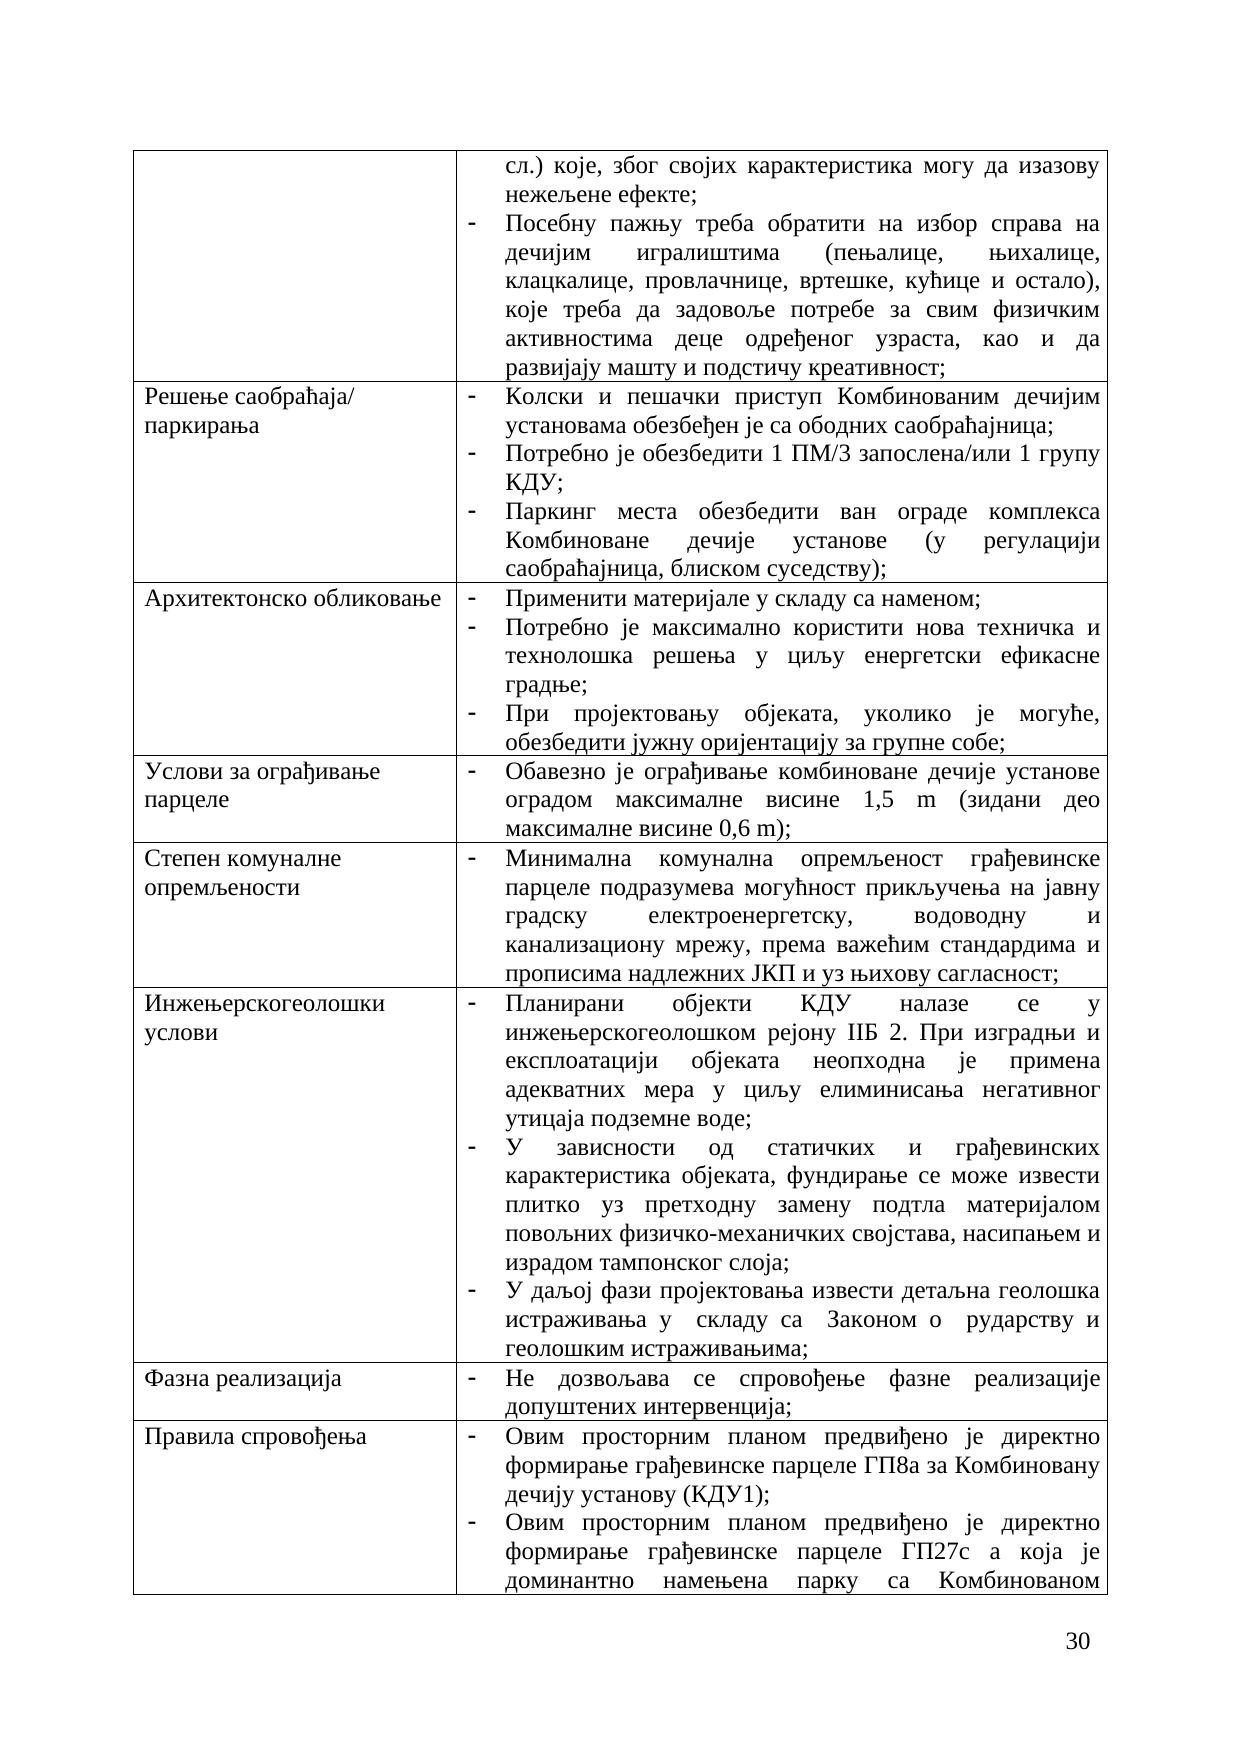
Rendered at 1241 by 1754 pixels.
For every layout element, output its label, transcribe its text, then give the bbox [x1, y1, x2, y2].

table_cell Планирани објекти КДУ налазе се у инжењерскогеолошком рејону IIБ 2. При изградњи и експлоатацији објеката неопходна је примена адекватних мера у циљу елиминисања негативног утицаја подземне воде; У зависности од статичких и грађевинских карактеристика објеката, фундирање се може извести плитко уз претходну замену подтла материјалом повољних физичко-механичких својстава, насипањем и израдом тампонског слоја; У даљој фази пројектовања извести детаљна геолошка истраживања у складу са Законом о рударству и геолошким истраживањима; [457, 988, 1107, 1362]
table_cell Степен комуналне опремљености [134, 843, 456, 987]
table_cell Фазна реализација [134, 1363, 456, 1420]
table_cell Решење саобраћаја/ паркирања [134, 382, 456, 582]
table_cell Обавезно је ограђивање комбиноване дечије установе оградом максималне висине 1,5 m (зидани део максималне висине 0,6 m); [457, 756, 1107, 842]
table_cell Инжењерскогеолошки услови [134, 988, 456, 1362]
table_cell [457, 1421, 1107, 1594]
table_cell Минимална комунална опремљеност грађевинске парцеле подразумева могућност прикључења на јавну градску електроенергетску, водоводну и канализациону мрежу, према важећим стандардима и прописима надлежних ЈКП и уз њихову сагласност; [457, 843, 1107, 987]
table_cell Архитектонско обликовање [134, 583, 456, 755]
table_cell Применити материјале у складу са наменом; Потребно је максимално користити нова техничка и технолошка решења у циљу енергетски ефикасне градње; При пројектовању објеката, уколико је могуће, обезбедити јужну оријентацију за групне собе; [457, 583, 1107, 755]
table_cell Услови за ограђивање парцеле [134, 756, 456, 842]
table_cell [457, 151, 1107, 381]
table_cell Не дозвољава се спровођење фазне реализације допуштених интервенција; [457, 1363, 1107, 1420]
table_cell Колски и пешачки приступ Комбинованим дечијим установама обезбеђен је са ободних саобраћајница; Потребно је обезбедити 1 ПМ/3 запослена/или 1 групу КДУ; Паркинг места обезбедити ван ограде комплекса Комбиноване дечије установе (у регулацији саобраћајница, блиском суседству); [457, 382, 1107, 582]
table_cell Правила спровођења [134, 1421, 456, 1594]
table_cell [134, 151, 456, 381]
